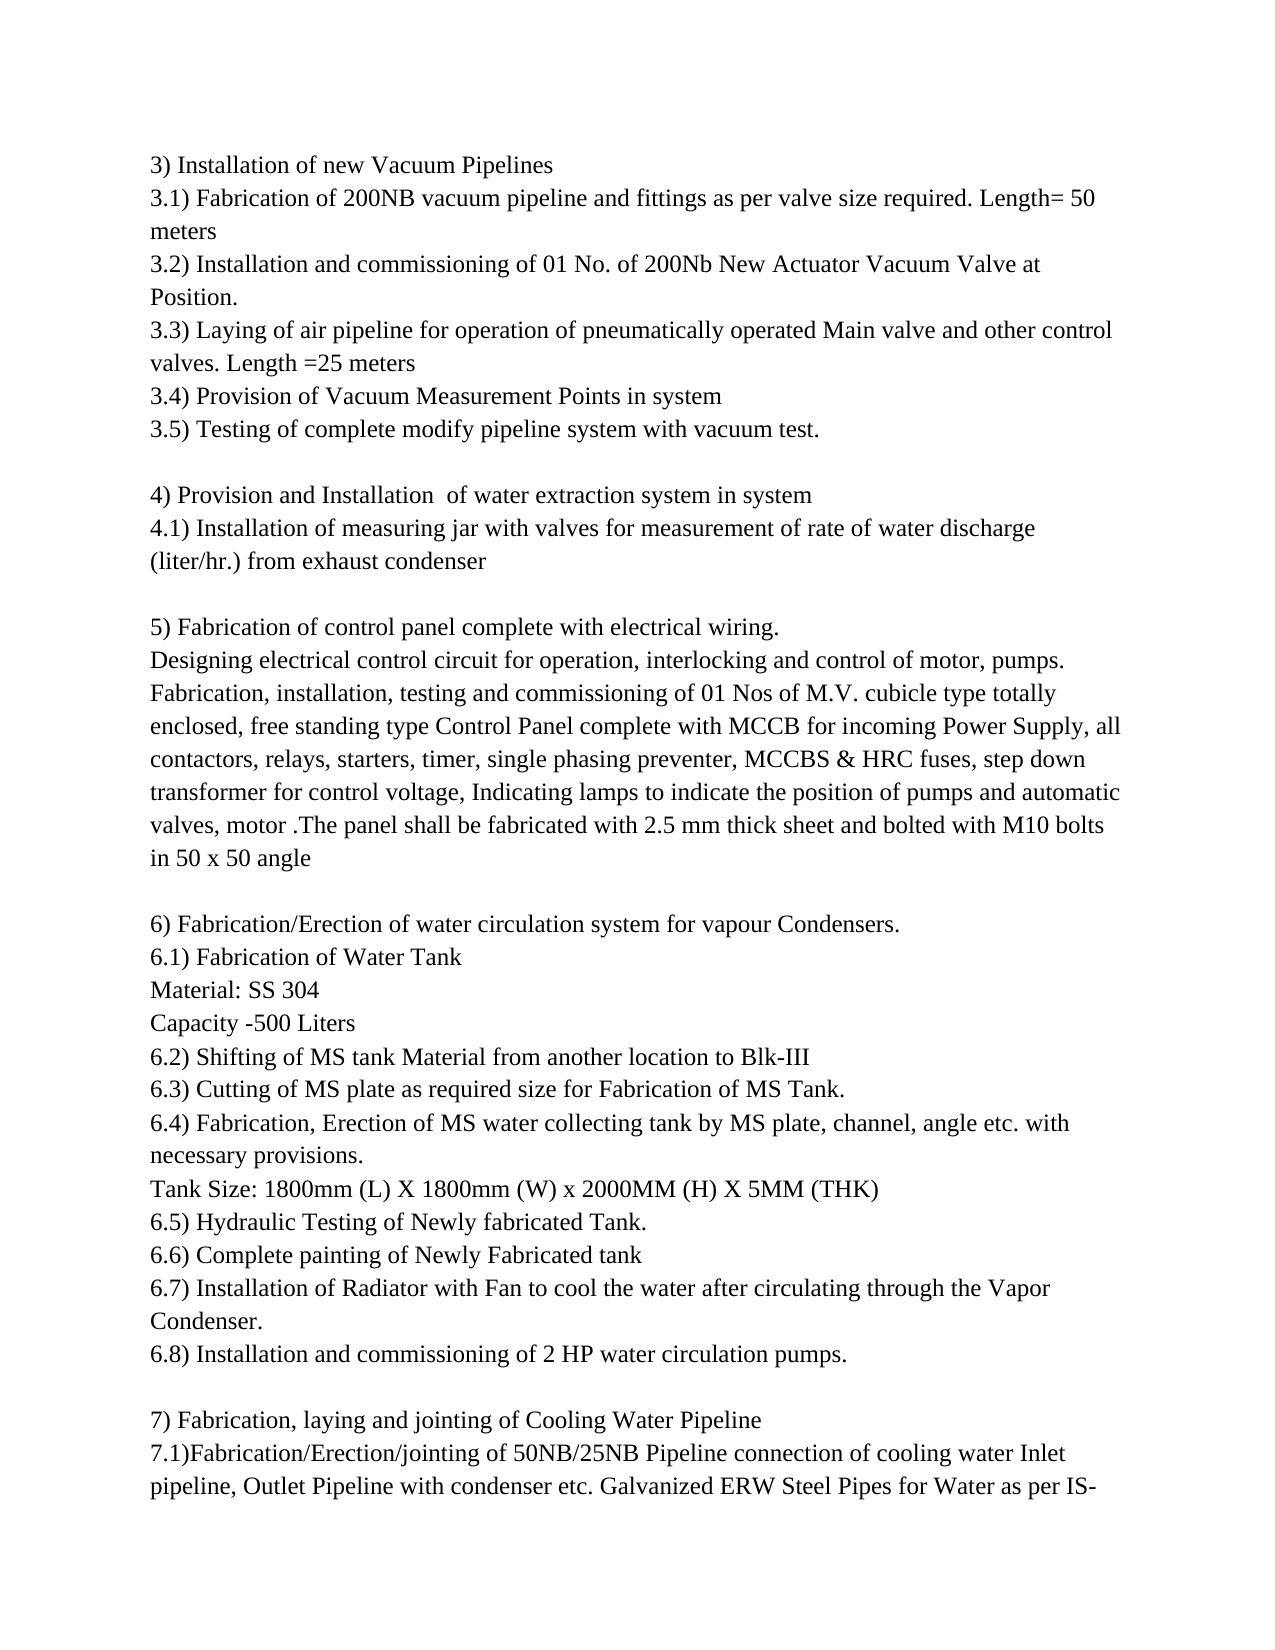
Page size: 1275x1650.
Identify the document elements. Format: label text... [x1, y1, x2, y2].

text Fabrication, installation, testing and commissioning of 01 Nos of M.V. cubicle type totally enclosed, free standing type Control Panel complete with MCCB for incoming Power Supply, all contactors, relays, starters, timer, single phasing preventer, MCCBS & HRC fuses, step down transformer for control voltage, Indicating lamps to indicate the position of pumps and automatic valves, motor .The panel shall be fabricated with 2.5 mm thick sheet and bolted with M10 bolts in 50 x 50 angle [150, 678, 1125, 872]
text 3.1) Fabrication of 200NB vacuum pipeline and fittings as per valve size required. Length= 50 meters [150, 183, 1125, 245]
text 7) Fabrication, laying and jointing of Cooling Water Pipeline [150, 1405, 1125, 1433]
text 4) Provision and Installation of water extraction system in system [150, 480, 1125, 509]
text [150, 1438, 1125, 1499]
text 6) Fabrication/Erection of water circulation system for vapour Condensers. [150, 909, 1125, 938]
text 3.2) Installation and commissioning of 01 No. of 200Nb New Actuator Vacuum Valve at Position. [150, 249, 1125, 311]
text Material: SS 304 [150, 976, 1125, 1004]
text 6.2) Shifting of MS tank Material from another location to Blk-III [150, 1042, 1125, 1070]
text Tank Size: 1800mm (L) X 1800mm (W) x 2000MM (H) X 5MM (THK) [150, 1174, 1125, 1202]
text Designing electrical control circuit for operation, interlocking and control of motor, pumps. [150, 645, 1125, 674]
text 5) Fabrication of control panel complete with electrical wiring. [150, 612, 1125, 641]
text 6.3) Cutting of MS plate as required size for Fabrication of MS Tank. [150, 1074, 1125, 1103]
text 3.4) Provision of Vacuum Measurement Points in system [150, 381, 1125, 410]
text 6.8) Installation and commissioning of 2 HP water circulation pumps. [150, 1339, 1125, 1367]
text 6.5) Hydraulic Testing of Newly fabricated Tank. [150, 1207, 1125, 1235]
text 6.7) Installation of Radiator with Fan to cool the water after circulating through the Vapor Condenser. [150, 1273, 1125, 1334]
text 3.3) Laying of air pipeline for operation of pneumatically operated Main valve and other control valves. Length =25 meters [150, 315, 1125, 377]
text 3) Installation of new Vacuum Pipelines [150, 150, 1125, 179]
text 4.1) Installation of measuring jar with valves for measurement of rate of water discharge (liter/hr.) from exhaust condenser [150, 513, 1125, 575]
text Capacity -500 Liters [150, 1008, 1125, 1037]
text 6.6) Complete painting of Newly Fabricated tank [150, 1240, 1125, 1268]
text 6.4) Fabrication, Erection of MS water collecting tank by MS plate, channel, angle etc. with necessary provisions. [150, 1108, 1125, 1169]
text 3.5) Testing of complete modify pipeline system with vacuum test. [150, 414, 1125, 443]
text 6.1) Fabrication of Water Tank [150, 942, 1125, 971]
